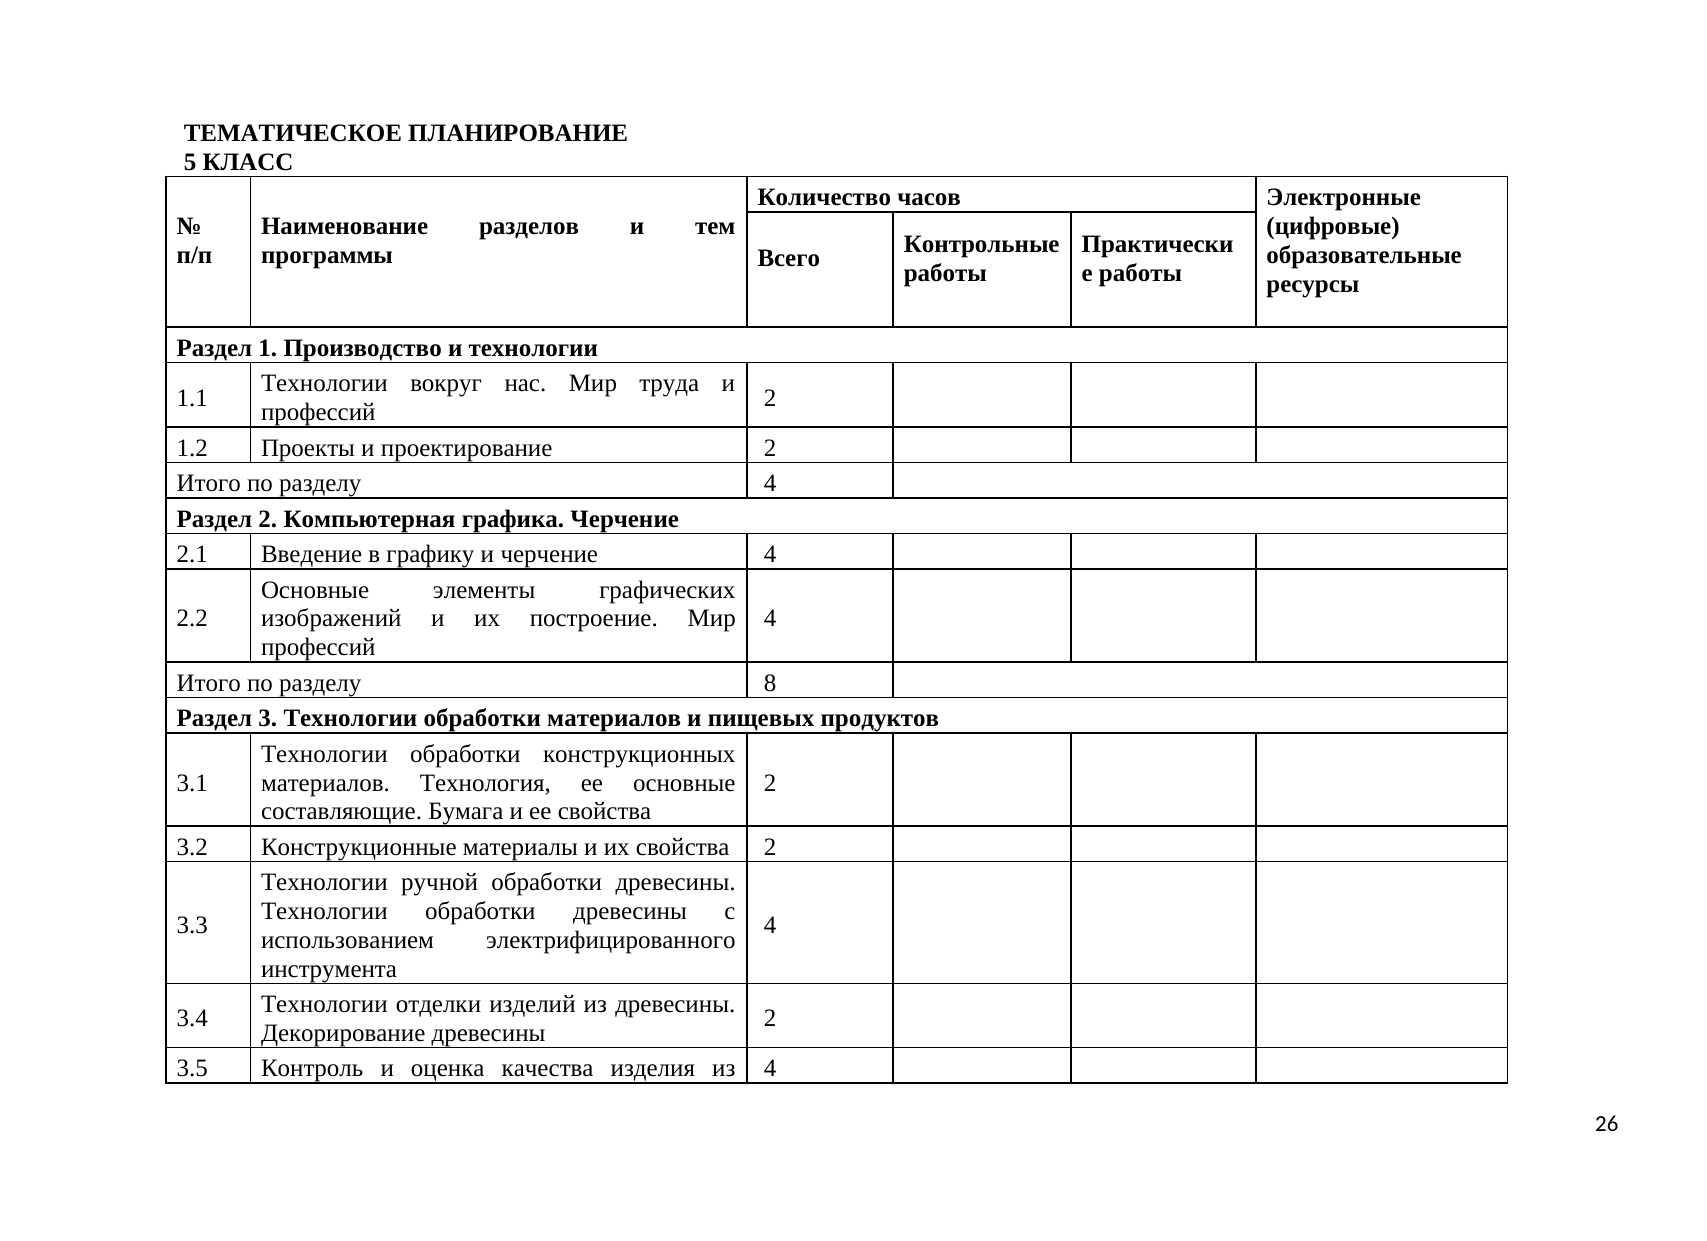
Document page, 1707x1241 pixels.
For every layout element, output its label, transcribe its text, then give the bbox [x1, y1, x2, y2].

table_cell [251, 1048, 746, 1082]
table_cell Раздел 1. Производство и технологии [167, 328, 1507, 362]
table_cell 4 [748, 463, 892, 497]
table_cell Технологии обработки конструкционных материалов. Технология, ее основные составляющие. Бумага и ее свойства [251, 734, 746, 825]
table_cell [1072, 363, 1255, 426]
table_cell Технологии отделки изделий из древесины. Декорирование древесины [251, 984, 746, 1047]
table_cell 4 [748, 534, 892, 568]
table_cell [1072, 534, 1255, 568]
table_cell 3.2 [167, 827, 250, 861]
table_cell [894, 534, 1070, 568]
table_cell Проекты и проектирование [251, 428, 746, 461]
table_header № п/п [167, 177, 250, 326]
table_cell [894, 862, 1070, 982]
table_cell 8 [748, 663, 892, 697]
table_cell [1072, 827, 1255, 861]
table_cell Раздел 3. Технологии обработки материалов и пищевых продуктов [167, 698, 1507, 732]
table_cell 3.3 [167, 862, 250, 982]
table_cell 2 [748, 428, 892, 461]
table_cell 2 [748, 827, 892, 861]
table_cell 4 [748, 862, 892, 982]
table_cell [1257, 570, 1507, 661]
table_cell [894, 570, 1070, 661]
table_cell Практические работы [1072, 213, 1255, 326]
table_cell Основные элементы графических изображений и их построение. Мир профессий [251, 570, 746, 661]
table_cell 3.1 [167, 734, 250, 825]
table_cell [1257, 1048, 1507, 1082]
text ТЕМАТИЧЕСКОЕ ПЛАНИРОВАНИЕ [177, 118, 1618, 147]
table_cell 2.1 [167, 534, 250, 568]
table_cell [1257, 534, 1507, 568]
table_cell 3.5 [167, 1048, 250, 1082]
table_cell 3.4 [167, 984, 250, 1047]
table_cell [1072, 984, 1255, 1047]
table_cell Контрольные работы [894, 213, 1070, 326]
table_cell [894, 984, 1070, 1047]
table_cell Всего [748, 213, 892, 326]
table_cell 1.2 [167, 428, 250, 461]
table_cell Технологии вокруг нас. Мир труда и профессий [251, 363, 746, 426]
table_cell Итого по разделу [167, 663, 746, 697]
table_cell [1257, 734, 1507, 825]
table_cell 1.1 [167, 363, 250, 426]
table_cell [894, 1048, 1070, 1082]
table_cell [1257, 984, 1507, 1047]
text 5 КЛАСС [177, 147, 1618, 176]
table_cell [1072, 570, 1255, 661]
table_cell 2 [748, 984, 892, 1047]
table_cell Итого по разделу [167, 463, 746, 497]
table_cell [894, 734, 1070, 825]
table_cell [894, 363, 1070, 426]
table_cell [1072, 862, 1255, 982]
table_cell [1257, 363, 1507, 426]
table_cell Технологии ручной обработки древесины. Технологии обработки древесины с использованием электрифицированного инструмента [251, 862, 746, 982]
table_cell 2.2 [167, 570, 250, 661]
table_cell Раздел 2. Компьютерная графика. Черчение [167, 499, 1507, 532]
table_cell 4 [748, 570, 892, 661]
table_cell [1072, 1048, 1255, 1082]
table_header Количество часов [748, 177, 1255, 211]
table_cell [894, 428, 1070, 461]
table_cell Конструкционные материалы и их свойства [251, 827, 746, 861]
table_cell 2 [748, 734, 892, 825]
table_cell [1072, 428, 1255, 461]
table_cell [894, 663, 1507, 697]
table_cell [1072, 734, 1255, 825]
table_cell [1257, 862, 1507, 982]
table_cell 4 [748, 1048, 892, 1082]
table_header Наименование разделов и тем программы [251, 177, 746, 326]
table_cell [1257, 827, 1507, 861]
table_cell [894, 463, 1507, 497]
table_header Электронные (цифровые) образовательные ресурсы [1257, 177, 1507, 326]
table_cell 2 [748, 363, 892, 426]
table_cell Введение в графику и черчение [251, 534, 746, 568]
table_cell [1257, 428, 1507, 461]
table_cell [894, 827, 1070, 861]
